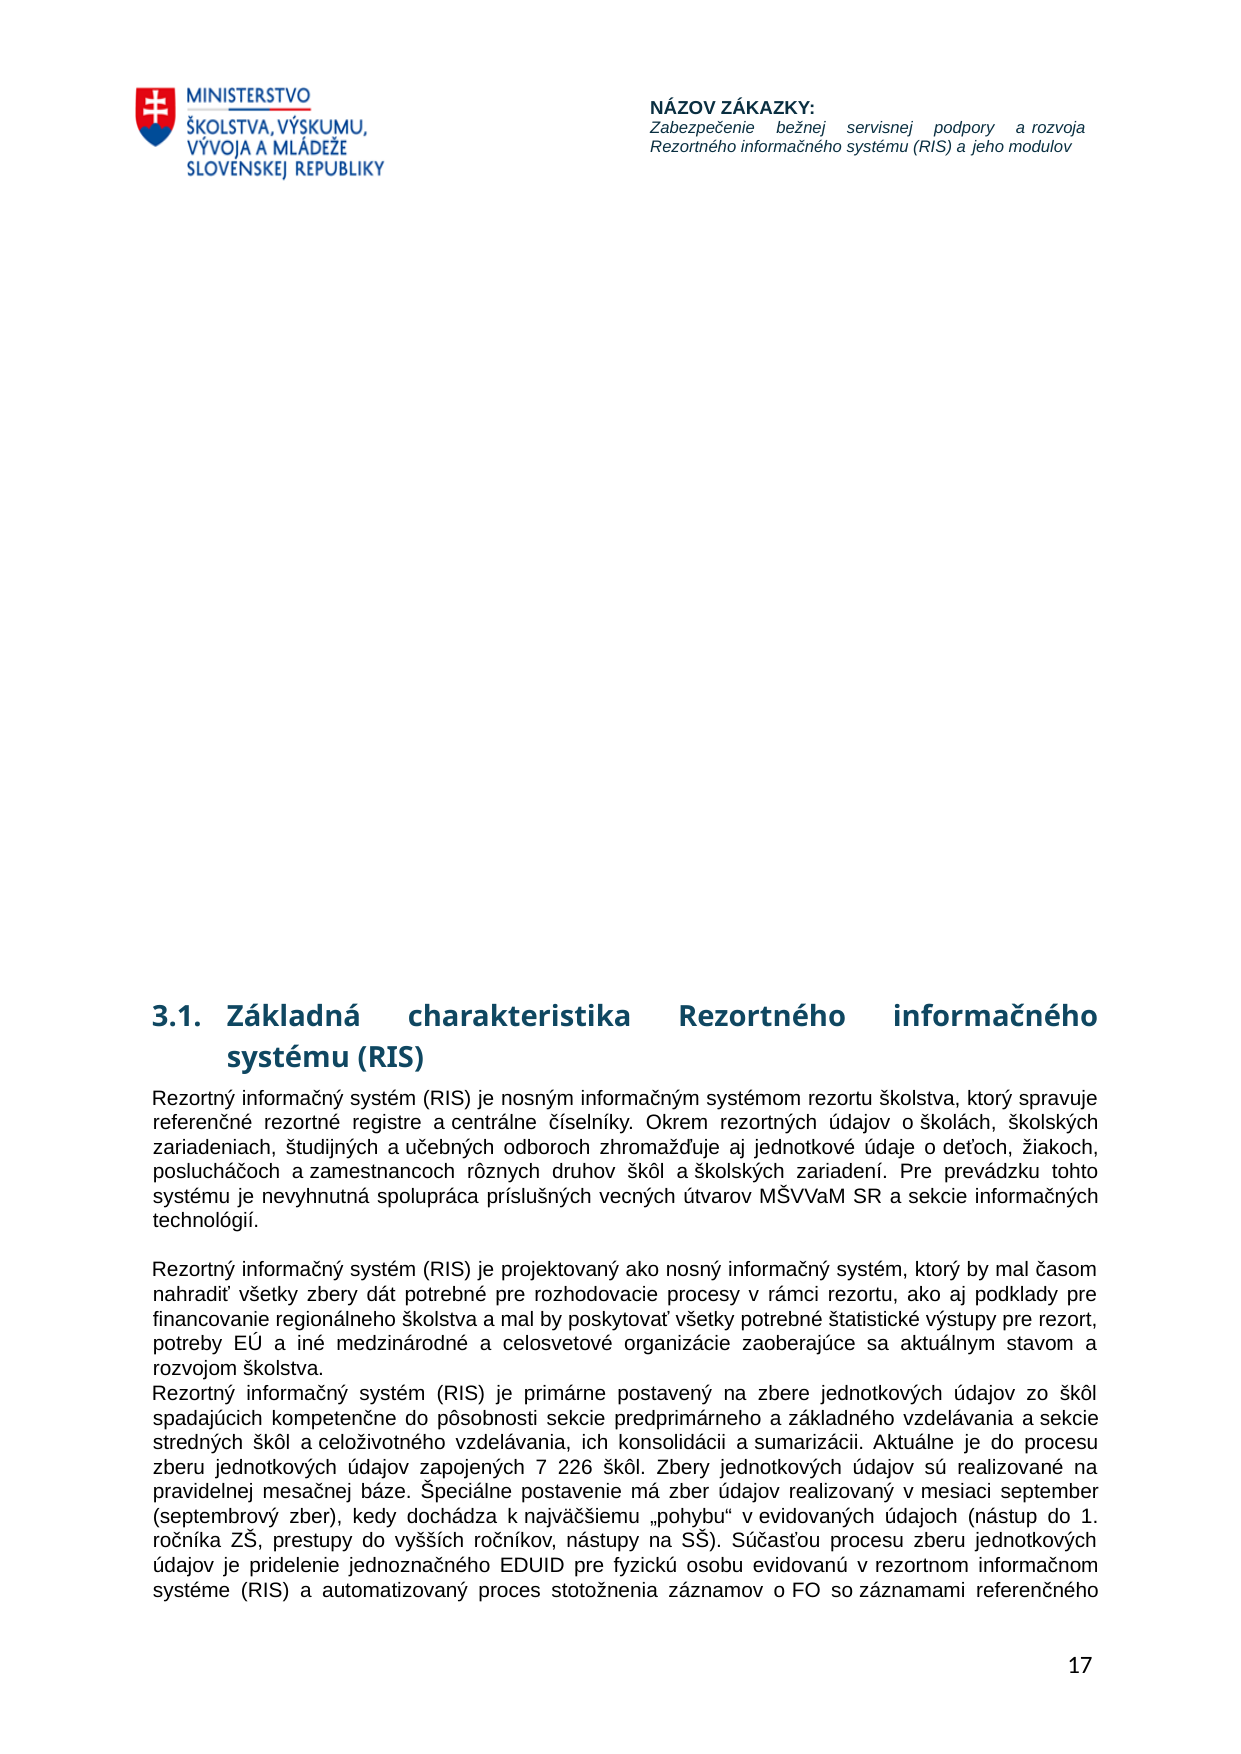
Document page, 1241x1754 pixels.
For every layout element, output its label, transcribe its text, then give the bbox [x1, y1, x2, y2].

picture [133, 75, 395, 190]
text Rezortný informačný systém (RIS) je nosným informačným systémom rezortu školstva, ktorý spravuje referenčné rezortné registre a centrálne číselníky. Okrem rezortných údajov o školách, školských zariadeniach, študijných a učebných odboroch zhromažďuje aj jednotkové údaje o deťoch, žiakoch, poslucháčoch a zamestnancoch rôznych druhov škôl a školských zariadení. Pre prevádzku tohto systému je nevyhnutná spolupráca príslušných vecných útvarov MŠVVaM SR a sekcie informačných technológií. [152, 1085, 1099, 1232]
subtitle Základná charakteristika Rezortného informačného systému (RIS) [152, 995, 1099, 1076]
text Rezortný informačný systém (RIS) je projektovaný ako nosný informačný systém, ktorý by mal časom nahradiť všetky zbery dát potrebné pre rozhodovacie procesy v rámci rezortu, ako aj podklady pre financovanie regionálneho školstva a mal by poskytovať všetky potrebné štatistické výstupy pre rezort, potreby EÚ a iné medzinárodné a celosvetové organizácie zaoberajúce sa aktuálnym stavom a rozvojom školstva. [152, 1257, 1099, 1379]
